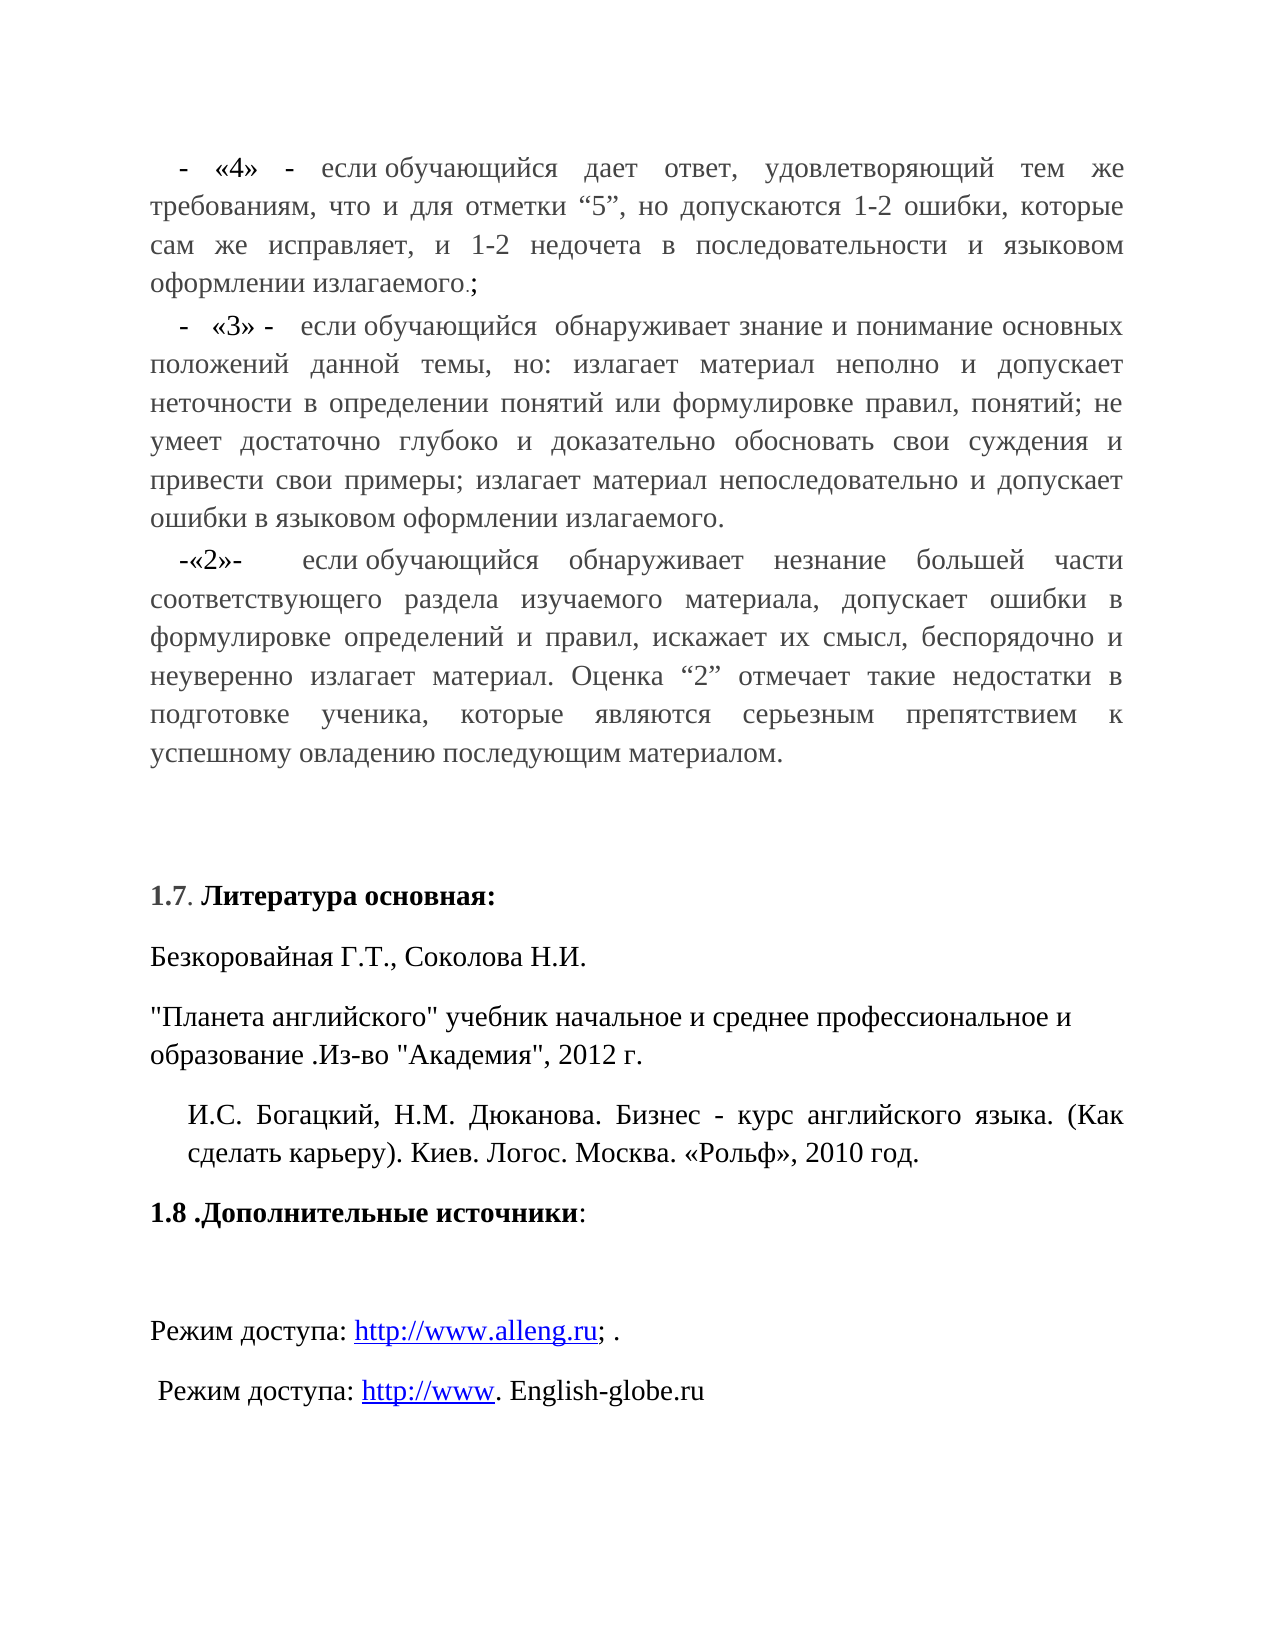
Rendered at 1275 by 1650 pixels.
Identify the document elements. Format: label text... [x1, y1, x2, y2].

text 1.7. Литература основная: [150, 878, 1125, 911]
text - «4» - если обучающийся дает ответ, удовлетворяющий тем же требованиям, что и для отметки “5”, но допускаются 1-2 ошибки, которые сам же исправляет, и 1-2 недочета в последовательности и языковом оформлении излагаемого.; [150, 150, 1125, 299]
text "Планета английского" учебник начальное и среднее профессиональное и образование .Из-во "Академия", 2012 г. [150, 999, 1125, 1071]
text Режим доступа: http://www. English-globe.ru [150, 1373, 1125, 1406]
text 1.8 .Дополнительные источники: [150, 1195, 1125, 1228]
text -«2»- если обучающийся обнаруживает незнание большей части соответствующего раздела изучаемого материала, допускает ошибки в формулировке определений и правил, искажает их смысл, беспорядочно и неуверенно излагает материал. Оценка “2” отмечает такие недостатки в подготовке ученика, которые являются серьезным препятствием к успешному овладению последующим материалом. [150, 542, 1124, 769]
text И.С. Богацкий, Н.М. Дюканова. Бизнес - курс английского языка. (Как сделать карьеру). Киев. Логос. Москва. «Рольф», 2010 год. [187, 1097, 1125, 1169]
text Безкоровайная Г.Т., Соколова Н.И. [150, 939, 1125, 973]
text Режим доступа: http://www.alleng.ru; . [150, 1313, 1125, 1347]
text - «3» - если обучающийся обнаруживает знание и понимание основных положений данной темы, но: излагает материал неполно и допускает неточности в определении понятий или формулировке правил, понятий; не умеет достаточно глубоко и доказательно обосновать свои суждения и привести свои примеры; излагает материал непоследовательно и допускает ошибки в языковом оформлении излагаемого. [150, 308, 1124, 534]
